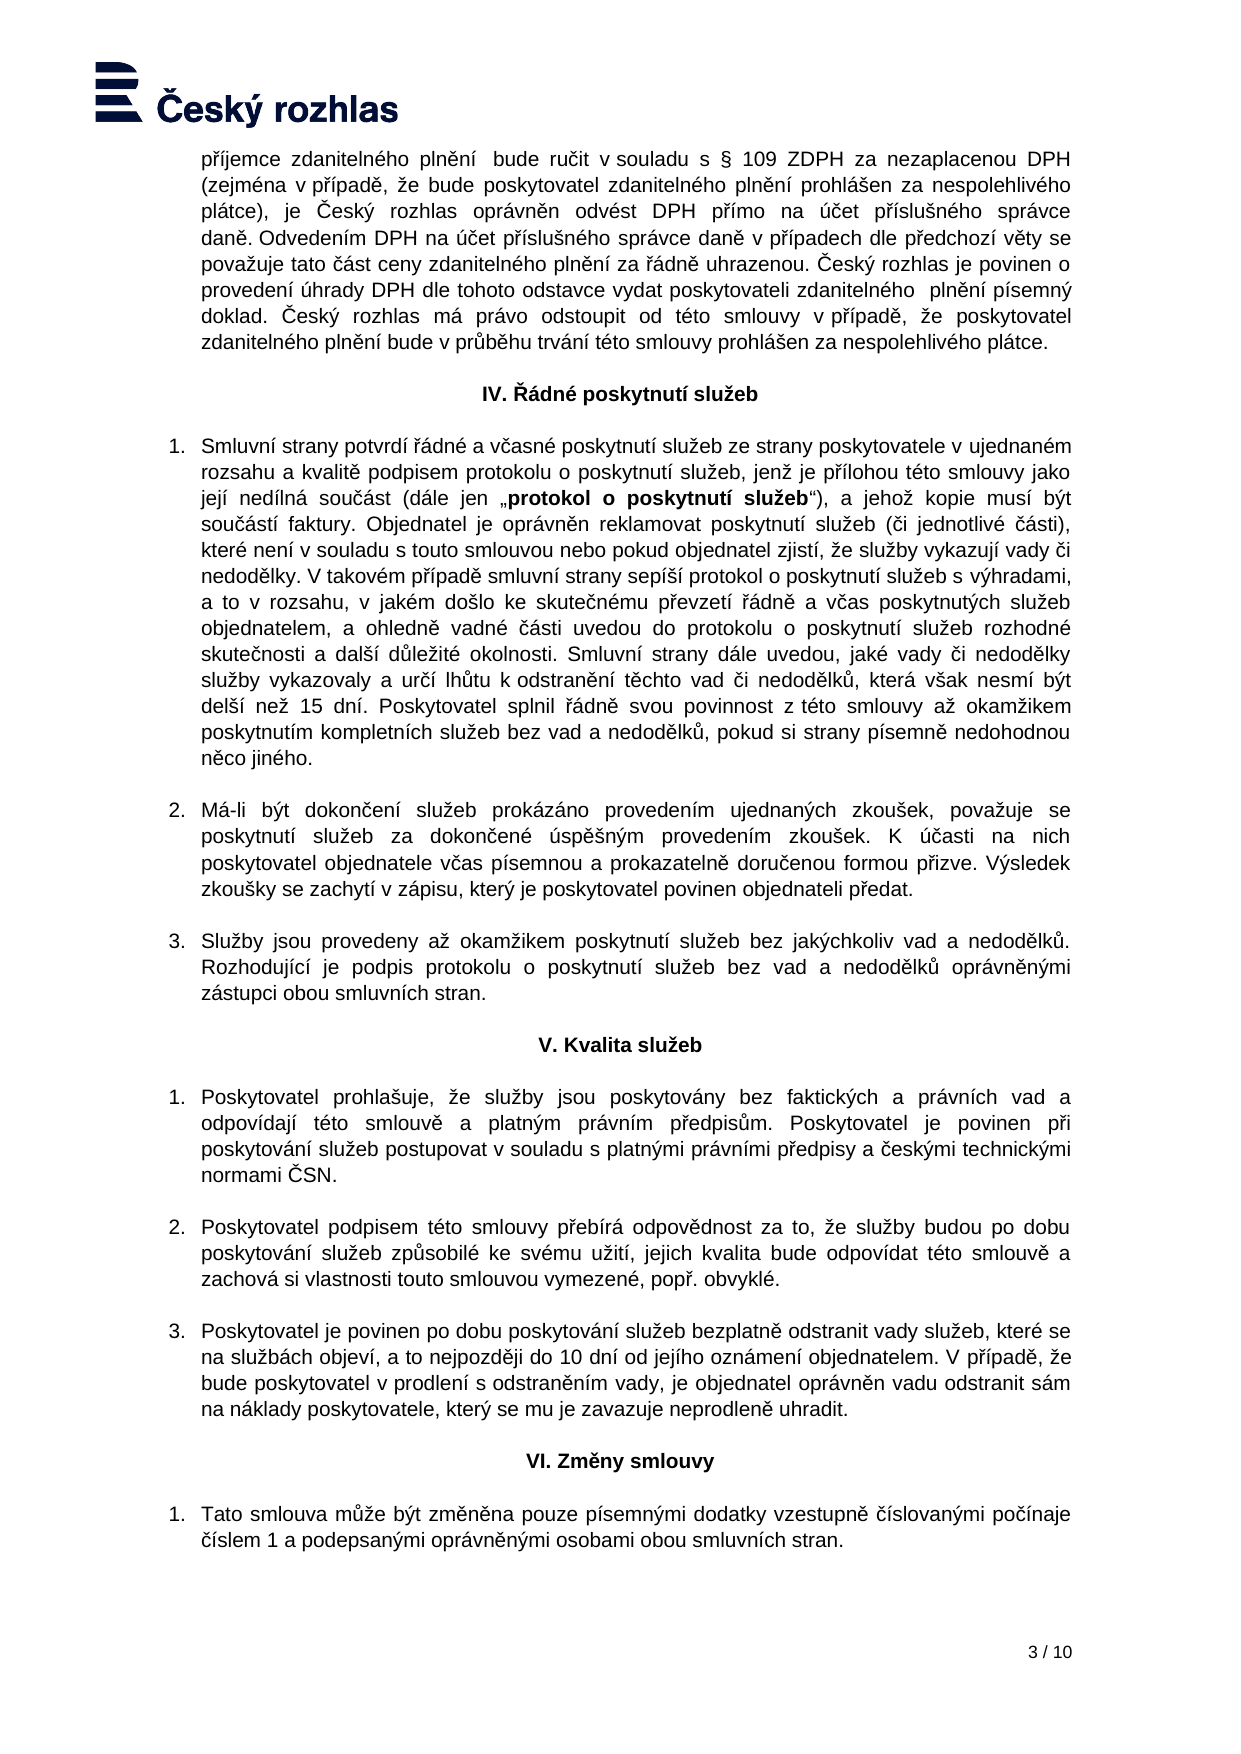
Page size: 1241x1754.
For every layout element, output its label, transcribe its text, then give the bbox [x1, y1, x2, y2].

subtitle Změny smlouvy [168, 1448, 1072, 1474]
list Poskytovatel podpisem této smlouvy přebírá odpovědnost za to, že služby budou po dobu poskytování služeb způsobilé ke svému užití, jejich kvalita bude odpovídat této smlouvě a zachová si vlastnosti touto smlouvou vymezené, popř. obvyklé. [168, 1214, 1072, 1292]
list Poskytovatel prohlašuje, že služby jsou poskytovány bez faktických a právních vad a odpovídají této smlouvě a platným právním předpisům. Poskytovatel je povinen při poskytování služeb postupovat v souladu s platnými právními předpisy a českými technickými normami ČSN. [168, 1083, 1072, 1188]
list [168, 146, 1072, 354]
subtitle Kvalita služeb [168, 1031, 1072, 1057]
list Má-li být dokončení služeb prokázáno provedením ujednaných zkoušek, považuje se poskytnutí služeb za dokončené úspěšným provedením zkoušek. K účasti na nich poskytovatel objednatele včas písemnou a prokazatelně doručenou formou přizve. Výsledek zkoušky se zachytí v zápisu, který je poskytovatel povinen objednateli předat. [168, 797, 1072, 901]
list Smluvní strany potvrdí řádné a včasné poskytnutí služeb ze strany poskytovatele v ujednaném rozsahu a kvalitě podpisem protokolu o poskytnutí služeb, jenž je přílohou této smlouvy jako její nedílná součást (dále jen „protokol o poskytnutí služeb“), a jehož kopie musí být součástí faktury. Objednatel je oprávněn reklamovat poskytnutí služeb (či jednotlivé části), které není v souladu s touto smlouvou nebo pokud objednatel zjistí, že služby vykazují vady či nedodělky. V takovém případě smluvní strany sepíší protokol o poskytnutí služeb s výhradami, a to v rozsahu, v jakém došlo ke skutečnému převzetí řádně a včas poskytnutých služeb objednatelem, a ohledně vadné části uvedou do protokolu o poskytnutí služeb rozhodné skutečnosti a další důležité okolnosti. Smluvní strany dále uvedou, jaké vady či nedodělky služby vykazovaly a určí lhůtu k odstranění těchto vad či nedodělků, která však nesmí být delší než 15 dní. Poskytovatel splnil řádně svou povinnost z této smlouvy až okamžikem poskytnutím kompletních služeb bez vad a nedodělků, pokud si strany písemně nedohodnou něco jiného. [168, 432, 1072, 771]
list Služby jsou provedeny až okamžikem poskytnutí služeb bez jakýchkoliv vad a nedodělků. Rozhodující je podpis protokolu o poskytnutí služeb bez vad a nedodělků oprávněnými zástupci obou smluvních stran. [168, 927, 1072, 1005]
subtitle Řádné poskytnutí služeb [168, 380, 1072, 406]
picture [95, 62, 398, 128]
list Poskytovatel je povinen po dobu poskytování služeb bezplatně odstranit vady služeb, které se na službách objeví, a to nejpozději do 10 dní od jejího oznámení objednatelem. V případě, že bude poskytovatel v prodlení s odstraněním vady, je objednatel oprávněn vadu odstranit sám na náklady poskytovatele, který se mu je zavazuje neprodleně uhradit. [168, 1318, 1072, 1422]
list Tato smlouva může být změněna pouze písemnými dodatky vzestupně číslovanými počínaje číslem 1 a podepsanými oprávněnými osobami obou smluvních stran. [168, 1500, 1072, 1552]
